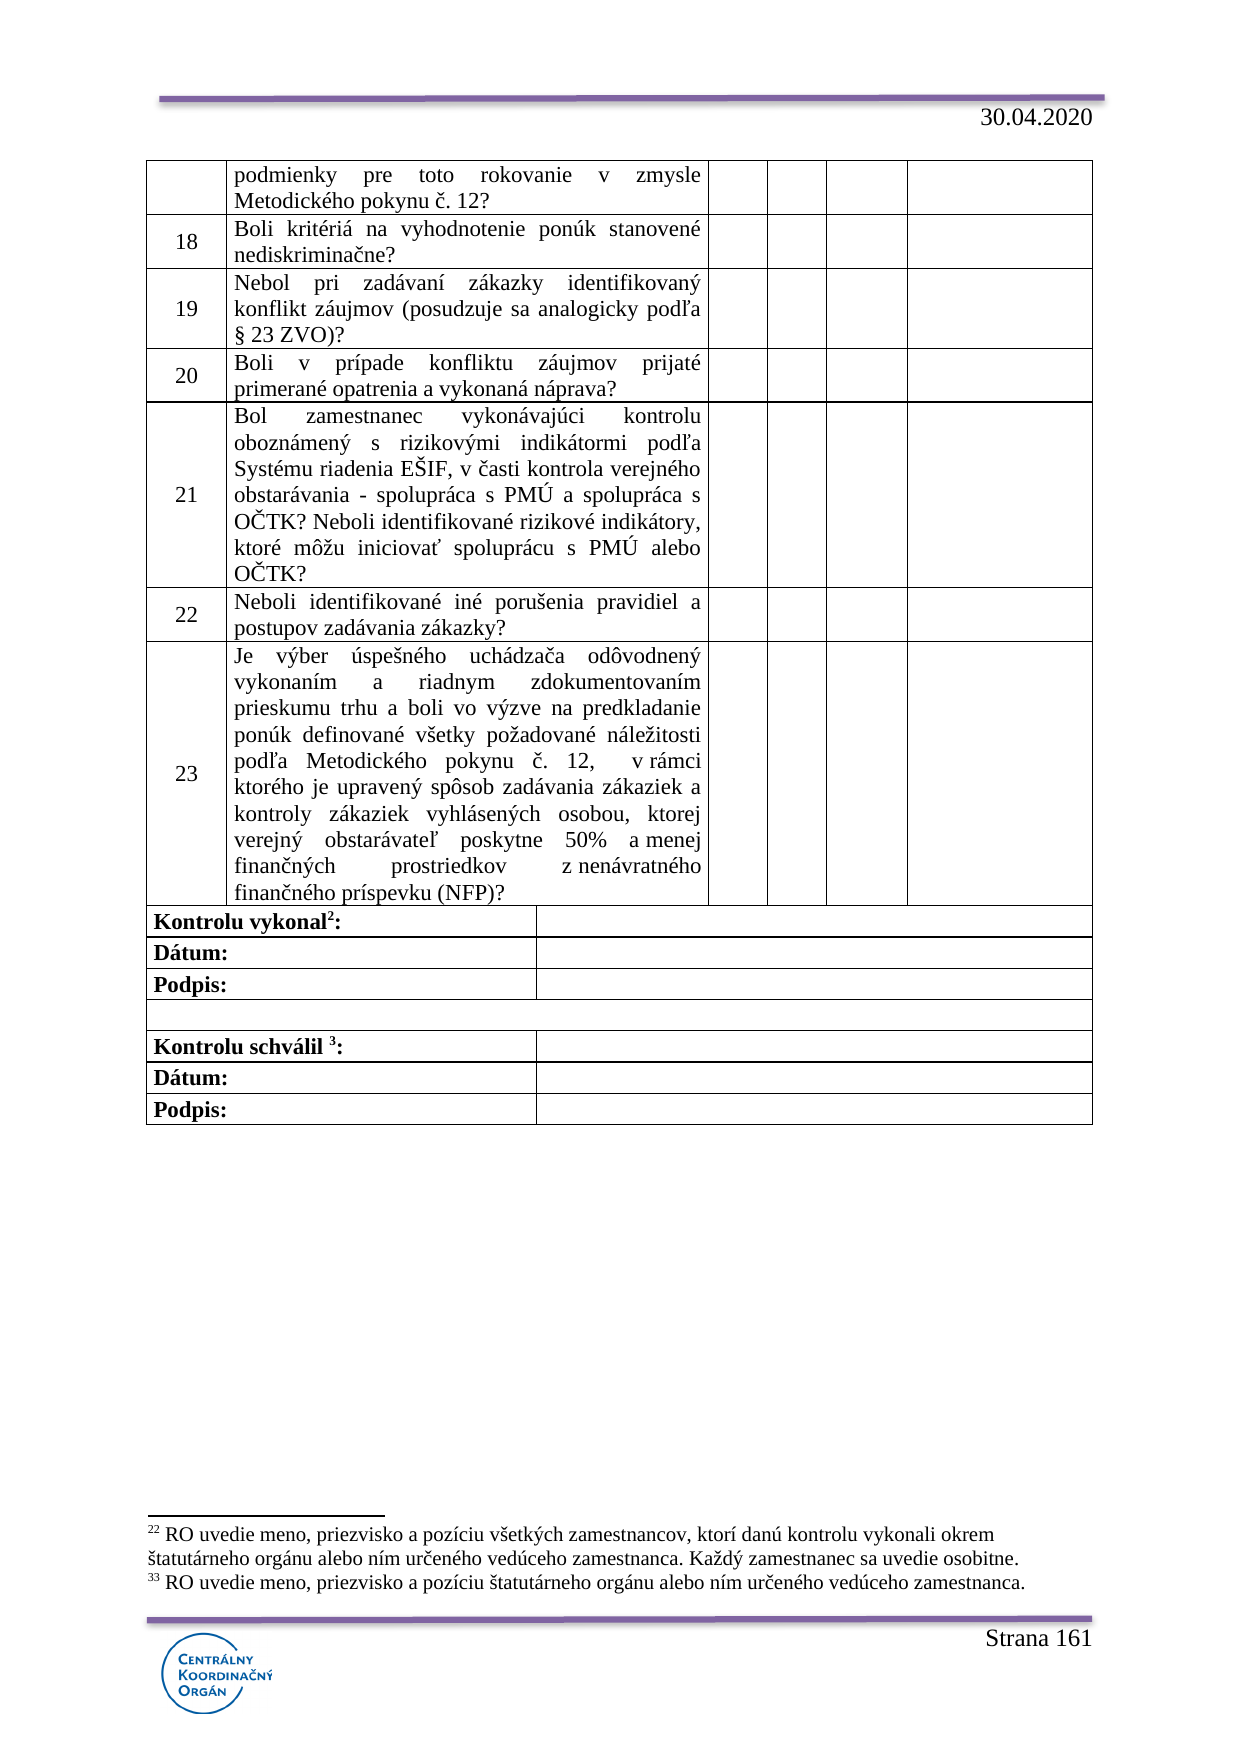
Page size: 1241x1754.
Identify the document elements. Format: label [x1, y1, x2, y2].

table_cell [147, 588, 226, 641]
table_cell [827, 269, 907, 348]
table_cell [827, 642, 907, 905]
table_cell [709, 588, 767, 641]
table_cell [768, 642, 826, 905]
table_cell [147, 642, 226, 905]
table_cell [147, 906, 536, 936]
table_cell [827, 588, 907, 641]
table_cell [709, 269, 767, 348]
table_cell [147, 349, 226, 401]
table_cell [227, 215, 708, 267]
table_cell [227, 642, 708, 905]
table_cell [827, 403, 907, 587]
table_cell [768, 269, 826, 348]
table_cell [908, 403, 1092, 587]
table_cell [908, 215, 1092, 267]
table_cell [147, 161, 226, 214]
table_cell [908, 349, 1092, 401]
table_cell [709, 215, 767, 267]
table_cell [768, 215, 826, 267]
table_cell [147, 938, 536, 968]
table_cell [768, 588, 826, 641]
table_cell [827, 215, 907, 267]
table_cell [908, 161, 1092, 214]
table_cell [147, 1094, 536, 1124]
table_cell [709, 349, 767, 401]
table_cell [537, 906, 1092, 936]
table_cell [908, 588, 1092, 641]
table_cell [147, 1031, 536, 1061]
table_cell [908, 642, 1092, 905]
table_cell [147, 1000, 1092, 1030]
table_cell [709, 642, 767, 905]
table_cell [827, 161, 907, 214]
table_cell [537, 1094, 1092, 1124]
picture [159, 1631, 272, 1713]
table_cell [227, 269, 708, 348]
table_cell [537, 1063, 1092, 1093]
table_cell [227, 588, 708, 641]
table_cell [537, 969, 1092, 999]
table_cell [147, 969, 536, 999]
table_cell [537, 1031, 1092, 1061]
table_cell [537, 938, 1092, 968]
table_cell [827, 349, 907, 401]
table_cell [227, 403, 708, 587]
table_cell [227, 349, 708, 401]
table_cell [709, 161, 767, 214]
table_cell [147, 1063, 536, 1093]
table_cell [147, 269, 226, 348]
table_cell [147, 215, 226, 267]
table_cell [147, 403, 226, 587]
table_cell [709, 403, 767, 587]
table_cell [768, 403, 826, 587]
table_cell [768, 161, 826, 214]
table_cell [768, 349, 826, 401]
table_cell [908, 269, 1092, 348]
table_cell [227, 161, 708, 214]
